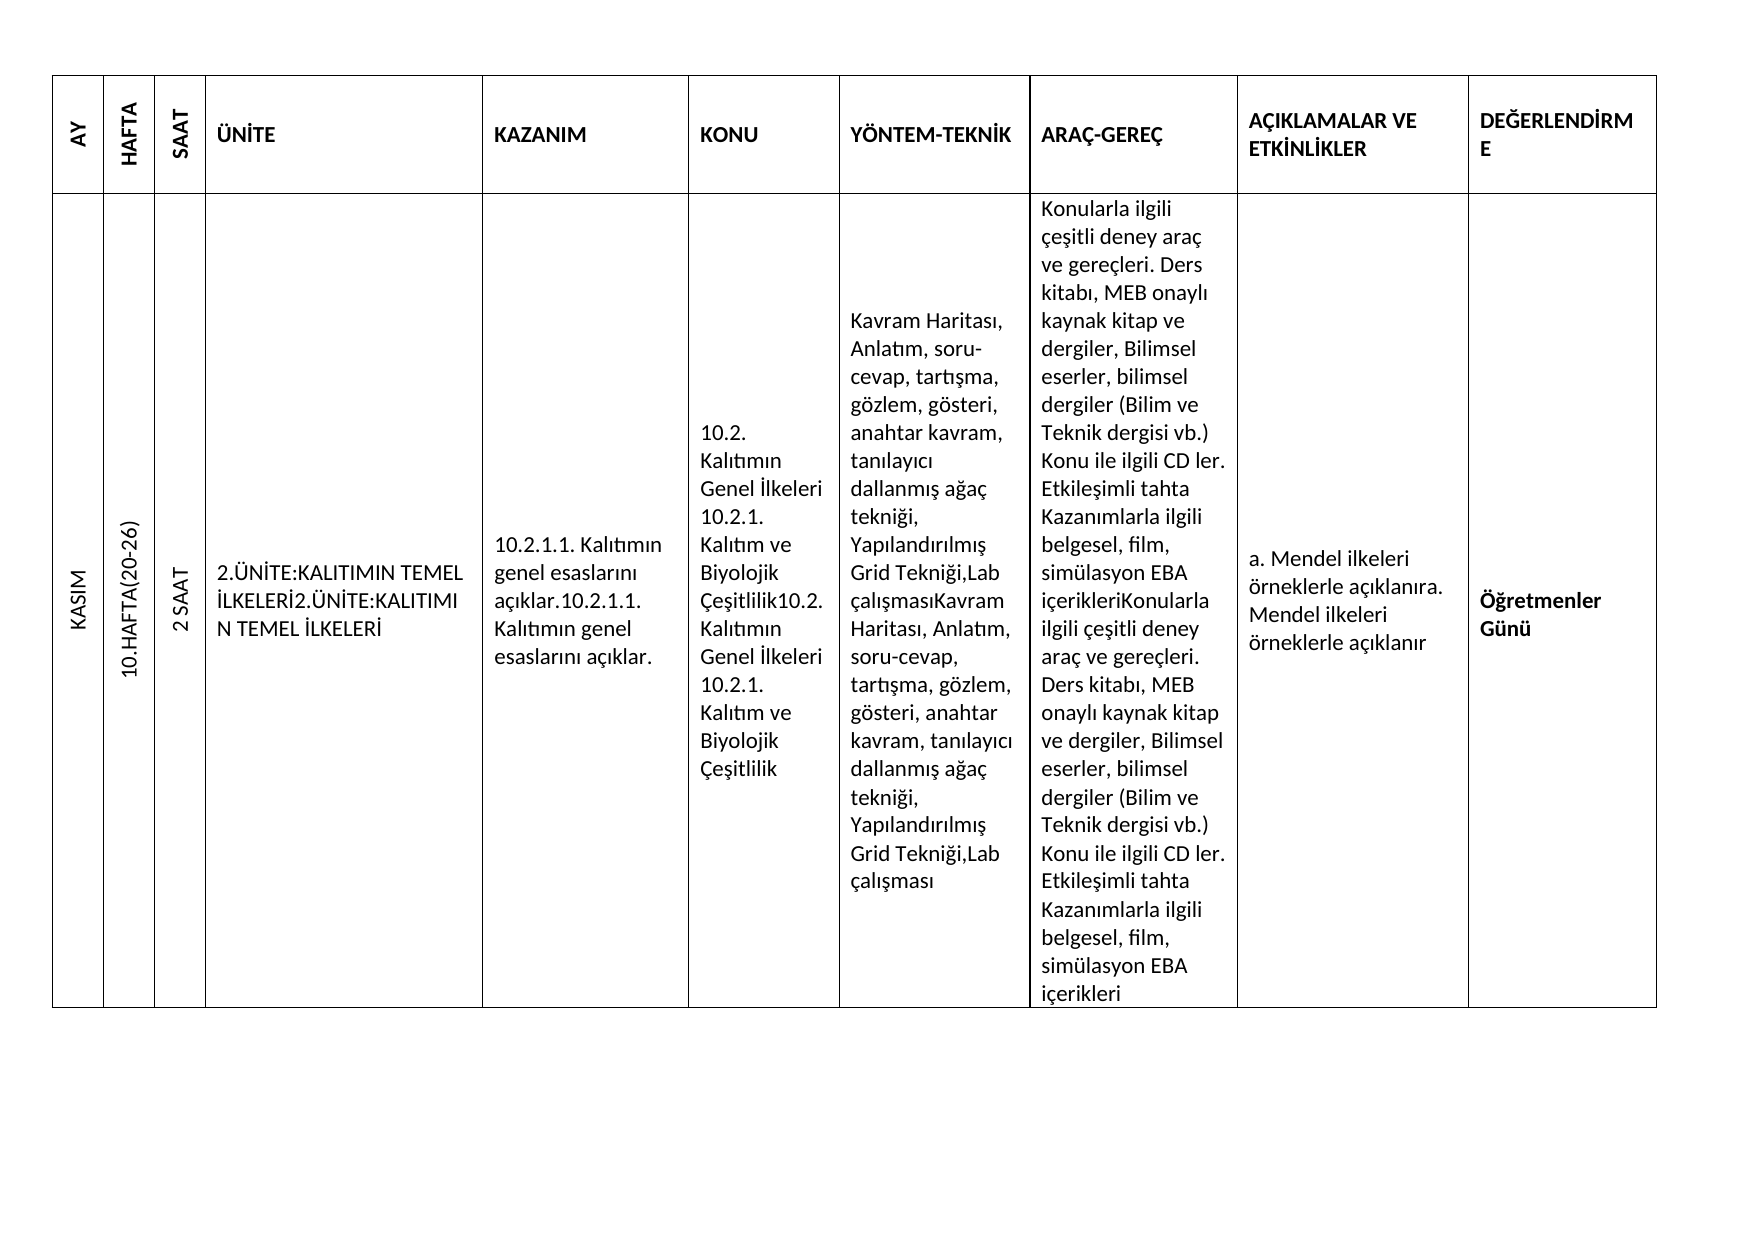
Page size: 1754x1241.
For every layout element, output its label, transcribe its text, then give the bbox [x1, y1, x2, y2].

table_cell Kavram Haritası, Anlatım, soru-cevap, tartışma, gözlem, gösteri, anahtar kavram, tanılayıcı dallanmış ağaç tekniği, Yapılandırılmış Grid Tekniği,Lab çalışmasıKavram Haritası, Anlatım, soru-cevap, tartışma, gözlem, gösteri, anahtar kavram, tanılayıcı dallanmış ağaç tekniği, Yapılandırılmış Grid Tekniği,Lab çalışması [840, 194, 1029, 1007]
table_cell KASIM [53, 194, 103, 1007]
table_header YÖNTEM-TEKNİK [840, 76, 1029, 193]
table_cell 10.2.1.1. Kalıtımın genel esaslarını açıklar.10.2.1.1. Kalıtımın genel esaslarını açıklar. [483, 194, 688, 1007]
table_header ÜNİTE [206, 76, 482, 193]
table_cell Öğretmenler Günü [1469, 194, 1656, 1007]
table_cell 2.ÜNİTE:KALITIMIN TEMEL İLKELERİ2.ÜNİTE:KALITIMIN TEMEL İLKELERİ [206, 194, 482, 1007]
table_header AÇIKLAMALAR VE ETKİNLİKLER [1238, 76, 1468, 193]
table_header AY [53, 76, 103, 193]
table_header HAFTA [104, 76, 154, 193]
table_cell 2 SAAT [155, 194, 205, 1007]
table_header DEĞERLENDİRME [1469, 76, 1656, 193]
table_cell Konularla ilgili çeşitli deney araç ve gereçleri. Ders kitabı, MEB onaylı kaynak kitap ve dergiler, Bilimsel eserler, bilimsel dergiler (Bilim ve Teknik dergisi vb.) Konu ile ilgili CD ler. Etkileşimli tahta Kazanımlarla ilgili belgesel, film, simülasyon EBA içerikleriKonularla ilgili çeşitli deney araç ve gereçleri. Ders kitabı, MEB onaylı kaynak kitap ve dergiler, Bilimsel eserler, bilimsel dergiler (Bilim ve Teknik dergisi vb.) Konu ile ilgili CD ler. Etkileşimli tahta Kazanımlarla ilgili belgesel, film, simülasyon EBA içerikleri [1031, 194, 1237, 1007]
table_cell 10.HAFTA(20-26) [104, 194, 154, 1007]
table_header SAAT [155, 76, 205, 193]
table_header ARAÇ-GEREÇ [1031, 76, 1237, 193]
table_header KAZANIM [483, 76, 688, 193]
table_cell 10.2. Kalıtımın Genel İlkeleri 10.2.1. Kalıtım ve Biyolojik Çeşitlilik10.2. Kalıtımın Genel İlkeleri 10.2.1. Kalıtım ve Biyolojik Çeşitlilik [689, 194, 839, 1007]
table_header KONU [689, 76, 839, 193]
table_cell a. Mendel ilkeleri örneklerle açıklanıra. Mendel ilkeleri örneklerle açıklanır [1238, 194, 1468, 1007]
